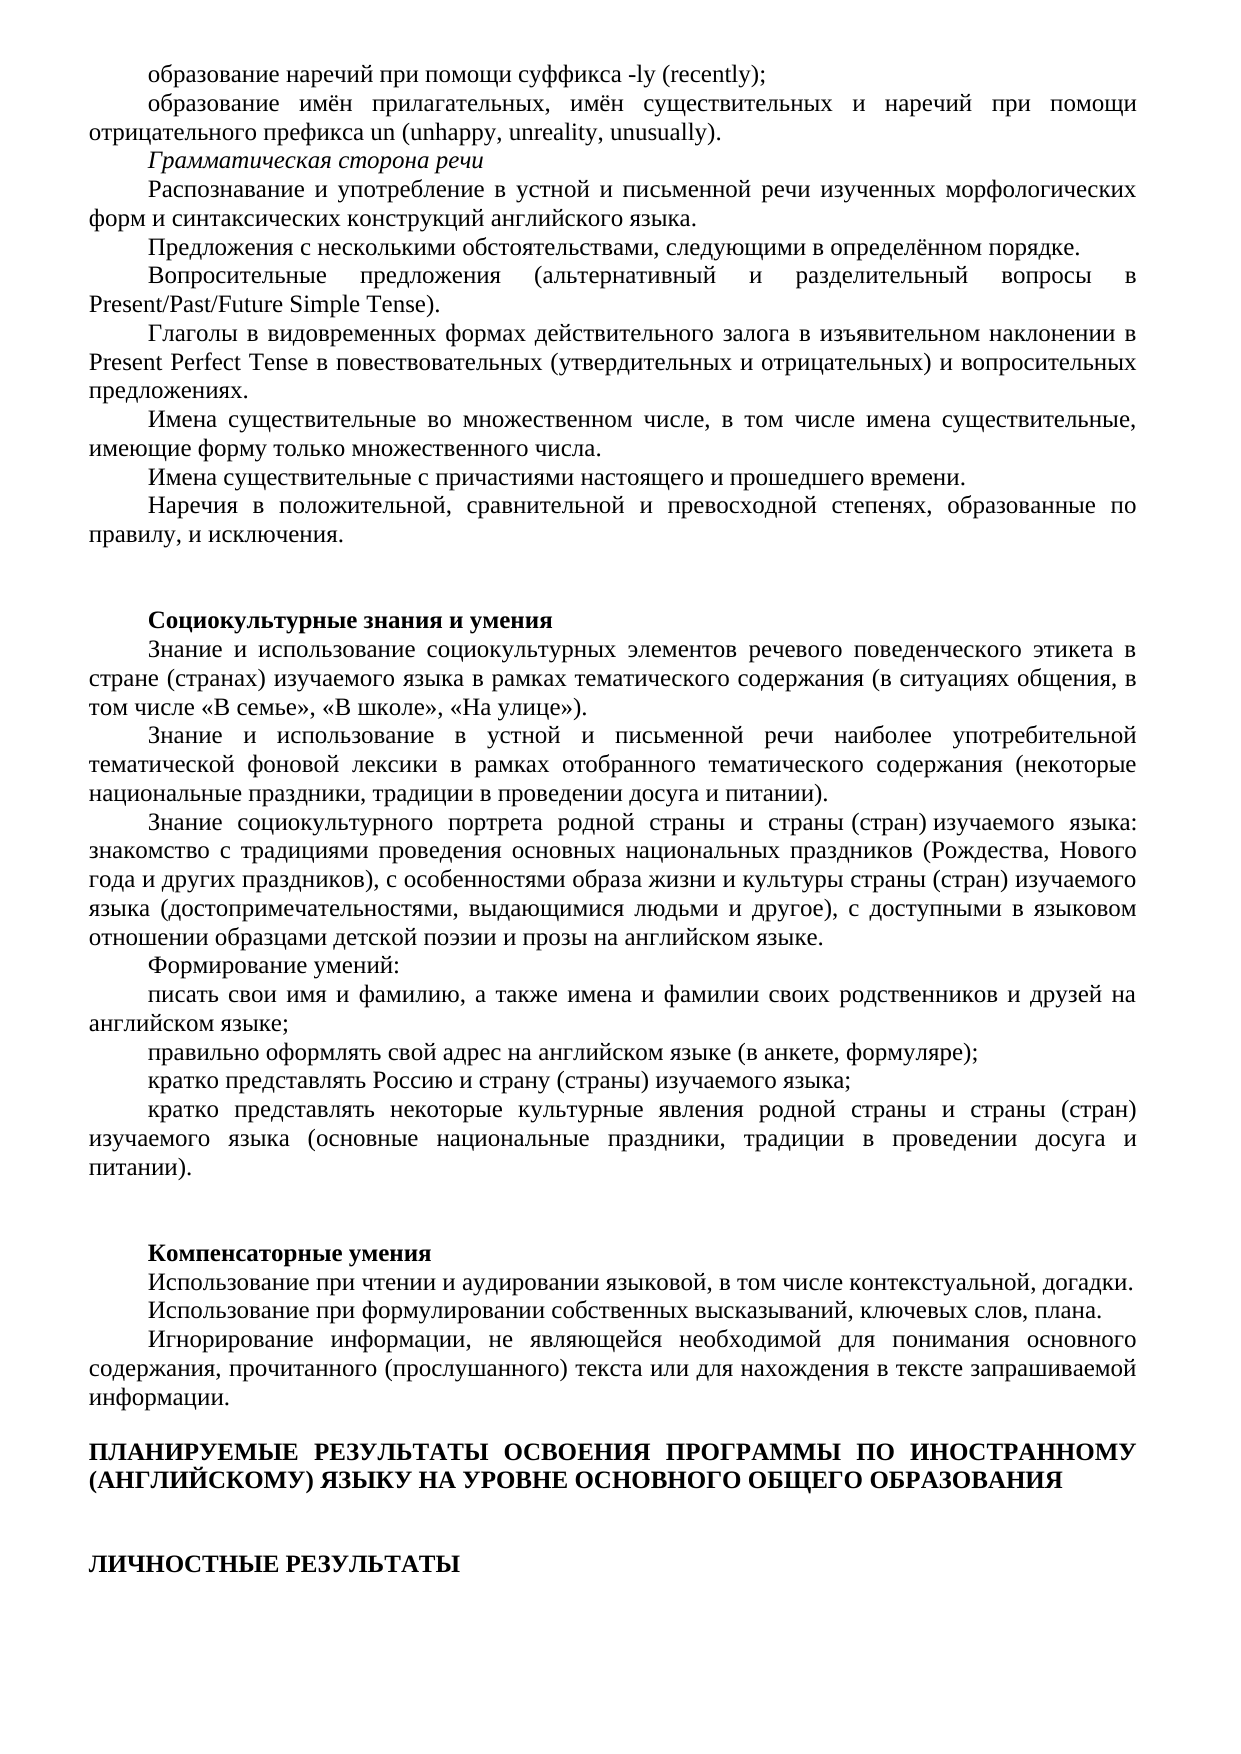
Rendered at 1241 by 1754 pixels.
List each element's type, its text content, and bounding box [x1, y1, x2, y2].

text Социокультурные знания и умения [89, 605, 1138, 634]
text образование наречий при помощи суффикса -ly (recently); [89, 59, 1138, 88]
text Знание социокультурного портрета родной страны и страны (стран) изучаемого языка: знакомство с традициями проведения основных национальных праздников (Рождества, Нового года и других праздников), с особенностями образа жизни и культуры страны (стран) изучаемого языка (достопримечательностями, выдающимися людьми и другое), с доступными в языковом отношении образцами детской поэзии и прозы на английском языке. [89, 807, 1138, 950]
text Формирование умений: [89, 950, 1138, 979]
text правильно оформлять свой адрес на английском языке (в анкете, формуляре); [89, 1037, 1138, 1065]
text Распознавание и употребление в устной и письменной речи изученных морфологических форм и синтаксических конструкций английского языка. [89, 174, 1138, 232]
text ЛИЧНОСТНЫЕ РЕЗУЛЬТАТЫ [89, 1549, 1138, 1578]
text Предложения с несколькими обстоятельствами, следующими в определённом порядке. [89, 232, 1138, 260]
text Наречия в положительной, сравнительной и превосходной степенях, образованные по правилу, и исключения. [89, 490, 1138, 548]
text Использование при чтении и аудировании языковой, в том числе контекстуальной, догадки. [89, 1267, 1138, 1295]
text Компенсаторные умения [89, 1238, 1138, 1267]
text образование имён прилагательных, имён существительных и наречий при помощи отрицательного префикса un (unhappy, unreality, unusually). [89, 88, 1138, 145]
text Грамматическая сторона речи [89, 145, 1138, 174]
text ПЛАНИРУЕМЫЕ РЕЗУЛЬТАТЫ ОСВОЕНИЯ ПРОГРАММЫ ПО ИНОСТРАННОМУ (АНГЛИЙСКОМУ) ЯЗЫКУ НА УРОВНЕ ОСНОВНОГО ОБЩЕГО ОБРАЗОВАНИЯ [89, 1437, 1138, 1494]
text Использование при формулировании собственных высказываний, ключевых слов, плана. [89, 1295, 1138, 1324]
text Знание и использование в устной и письменной речи наиболее употребительной тематической фоновой лексики в рамках отобранного тематического содержания (некоторые национальные праздники, традиции в проведении досуга и питании). [89, 720, 1138, 807]
text Имена существительные во множественном числе, в том числе имена существительные, имеющие форму только множественного числа. [89, 404, 1138, 462]
text писать свои имя и фамилию, а также имена и фамилии своих родственников и друзей на английском языке; [89, 979, 1138, 1037]
text кратко представлять Россию и страну (страны) изучаемого языка; [89, 1065, 1138, 1094]
text Знание и использование социокультурных элементов речевого поведенческого этикета в стране (странах) изучаемого языка в рамках тематического содержания (в ситуациях общения, в том числе «В семье», «В школе», «На улице»). [89, 634, 1138, 720]
text кратко представлять некоторые культурные явления родной страны и страны (стран) изучаемого языка (основные национальные праздники, традиции в проведении досуга и питании). [89, 1094, 1138, 1180]
text Имена существительные с причастиями настоящего и прошедшего времени. [89, 462, 1138, 490]
text Глаголы в видовременных формах действительного залога в изъявительном наклонении в Present Perfect Tense в повествовательных (утвердительных и отрицательных) и вопросительных предложениях. [89, 318, 1138, 404]
text Игнорирование информации, не являющейся необходимой для понимания основного содержания, прочитанного (прослушанного) текста или для нахождения в тексте запрашиваемой информации. [89, 1324, 1138, 1410]
text Вопросительные предложения (альтернативный и разделительный вопросы в Present/Past/Future Simple Tense). [89, 260, 1138, 318]
